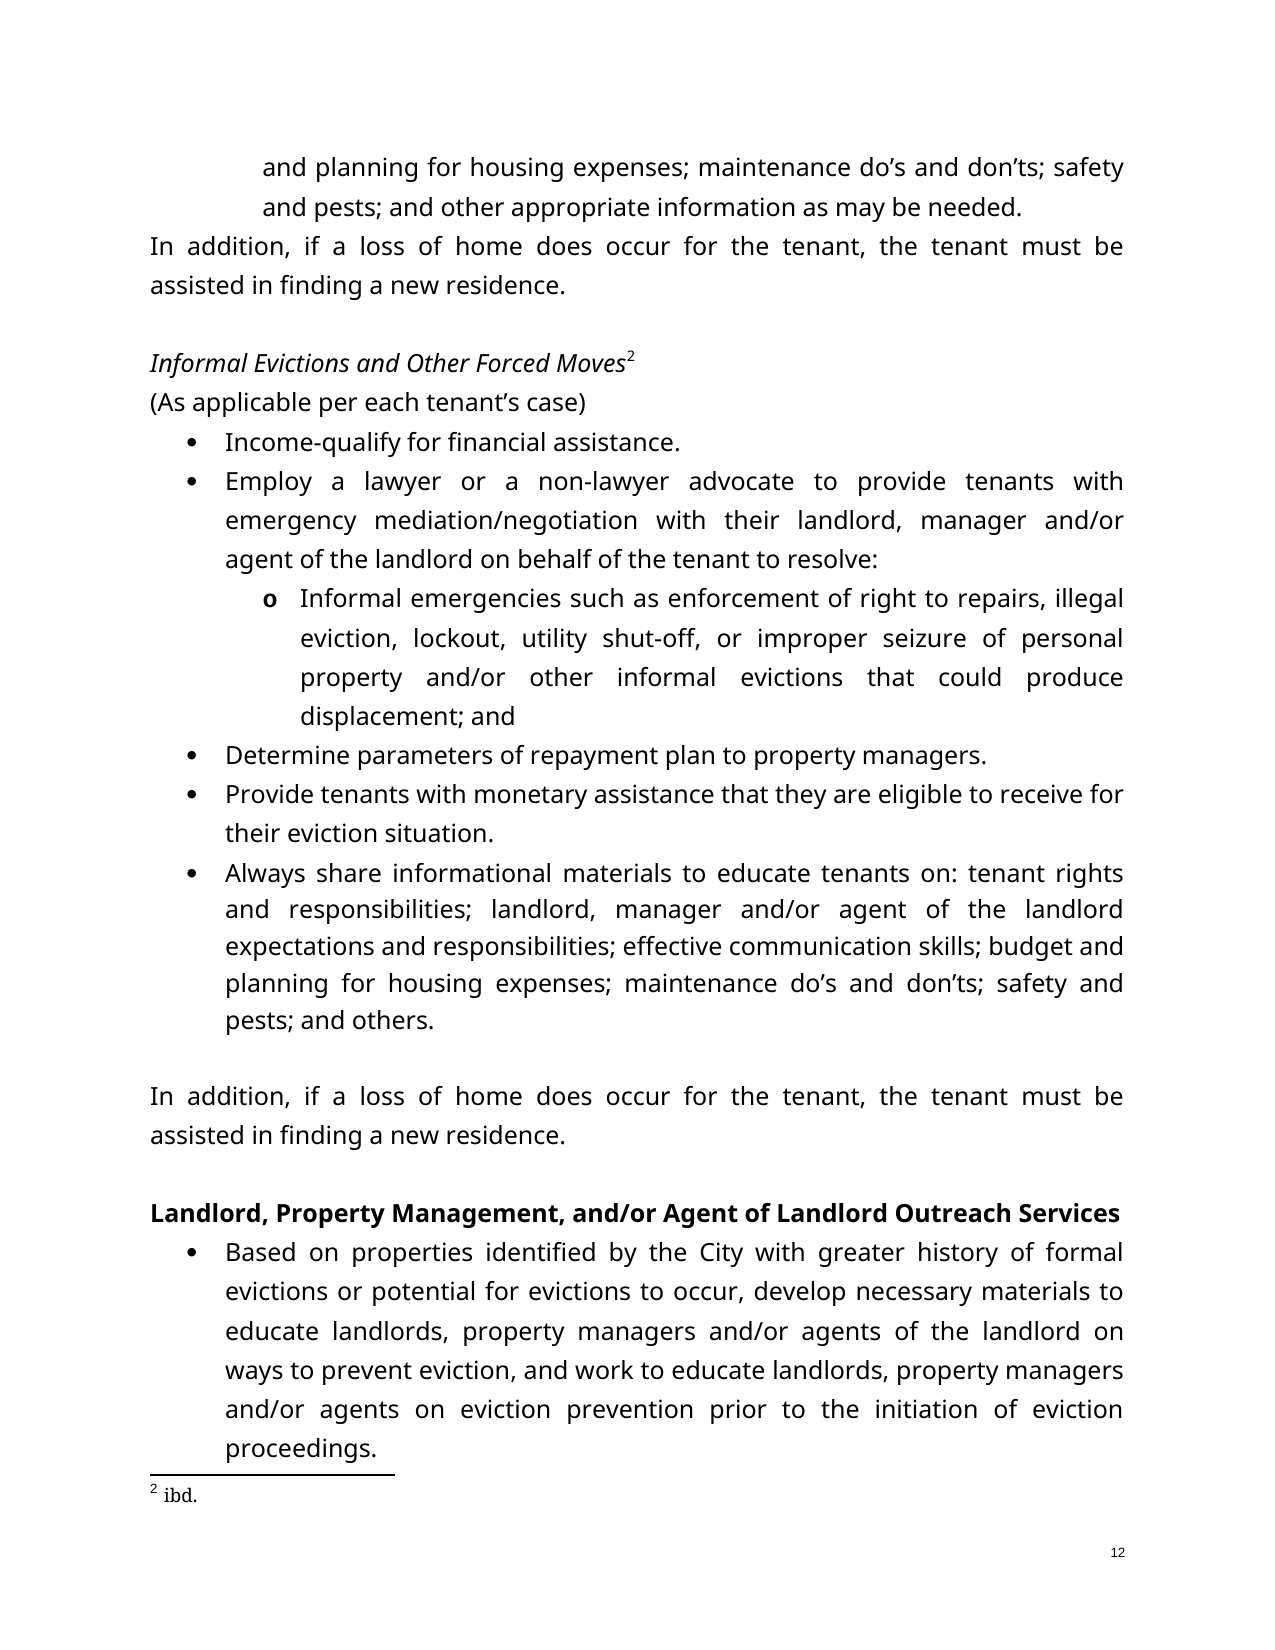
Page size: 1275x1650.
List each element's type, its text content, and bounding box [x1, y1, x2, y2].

list Always share informational materials to educate tenants on: tenant rights and responsibilities; landlord, manager and/or agent of the landlord expectations and responsibilities; effective communication skills; budget and planning for housing expenses; maintenance do’s and don’ts; safety and pests; and others. [187, 855, 1125, 1036]
list Employ a lawyer or a non-lawyer advocate to provide tenants with emergency mediation/negotiation with their landlord, manager and/or agent of the landlord on behalf of the tenant to resolve: [187, 463, 1125, 576]
text Landlord, Property Management, and/or Agent of Landlord Outreach Services [150, 1196, 1125, 1230]
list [224, 150, 1125, 223]
list Income-qualify for financial assistance. [187, 424, 1125, 458]
text In addition, if a loss of home does occur for the tenant, the tenant must be assisted in finding a new residence. [150, 1078, 1125, 1151]
list Informal emergencies such as enforcement of right to repairs, illegal eviction, lockout, utility shut-off, or improper seizure of personal property and/or other informal evictions that could produce displacement; and [262, 581, 1125, 733]
list Based on properties identified by the City with greater history of formal evictions or potential for evictions to occur, develop necessary materials to educate landlords, property managers and/or agents of the landlord on ways to prevent eviction, and work to educate landlords, property managers and/or agents on eviction prevention prior to the initiation of eviction proceedings. [187, 1235, 1125, 1465]
text In addition, if a loss of home does occur for the tenant, the tenant must be assisted in finding a new residence. [150, 228, 1125, 302]
text Informal Evictions and Other Forced Moves [150, 346, 1125, 380]
text (As applicable per each tenant’s case) [150, 385, 1125, 419]
list Determine parameters of repayment plan to property managers. [187, 738, 1125, 772]
list Provide tenants with monetary assistance that they are eligible to receive for their eviction situation. [187, 777, 1125, 850]
